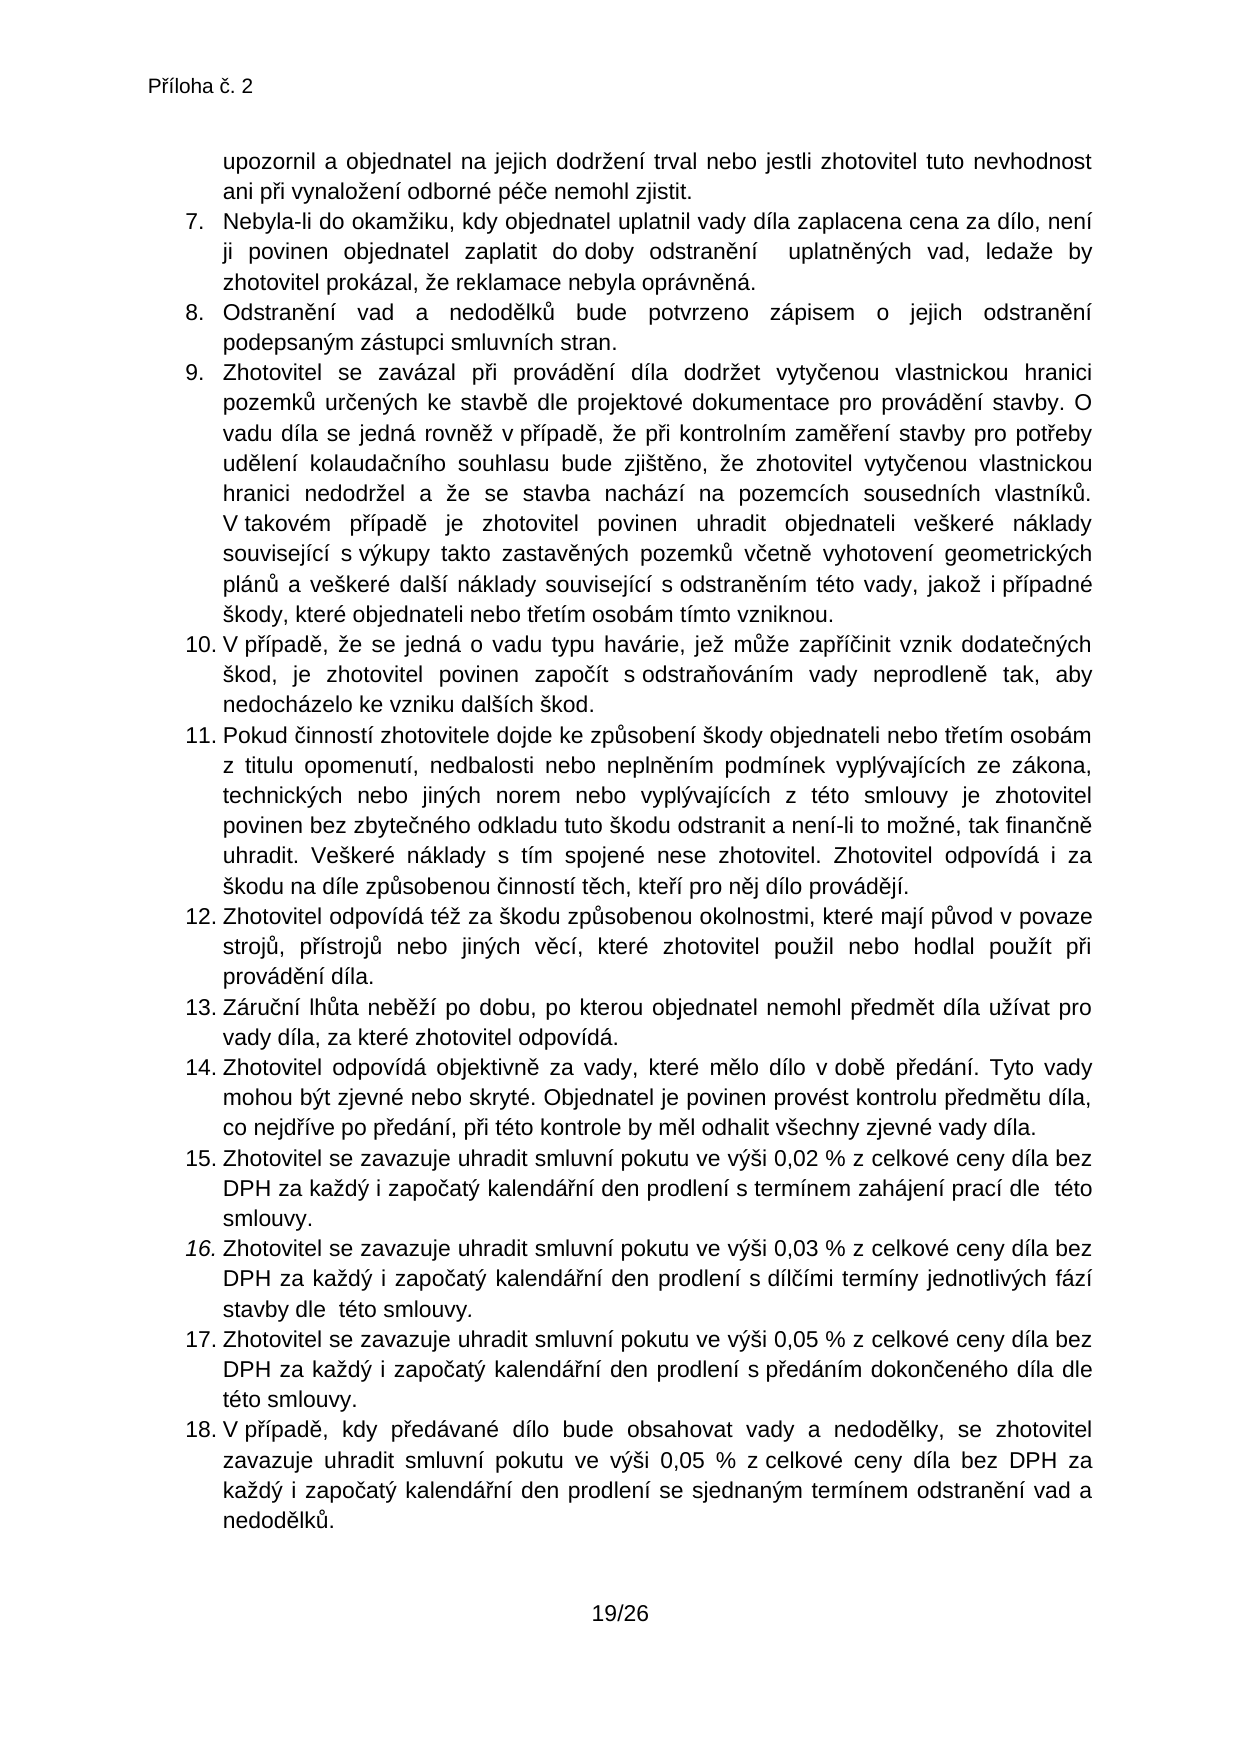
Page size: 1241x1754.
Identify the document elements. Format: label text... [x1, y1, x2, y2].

list Pokud činností zhotovitele dojde ke způsobení škody objednateli nebo třetím osobám z titulu opomenutí, nedbalosti nebo neplněním podmínek vyplývajících ze zákona, technických nebo jiných norem nebo vyplývajících z této smlouvy je zhotovitel povinen bez zbytečného odkladu tuto škodu odstranit a není-li to možné, tak finančně uhradit. Veškeré náklady s tím spojené nese zhotovitel. Zhotovitel odpovídá i za škodu na díle způsobenou činností těch, kteří pro něj dílo provádějí. [185, 722, 1093, 899]
list Odstranění vad a nedodělků bude potvrzeno zápisem o jejich odstranění podepsaným zástupci smluvních stran. [185, 299, 1093, 355]
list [185, 148, 1093, 204]
list Zhotovitel se zavazuje uhradit smluvní pokutu ve výši 0,02 % z celkové ceny díla bez DPH za každý i započatý kalendářní den prodlení s termínem zahájení prací dle této smlouvy. [185, 1144, 1093, 1231]
list Zhotovitel odpovídá též za škodu způsobenou okolnostmi, které mají původ v povaze strojů, přístrojů nebo jiných věcí, které zhotovitel použil nebo hodlal použít při provádění díla. [185, 903, 1093, 989]
list Záruční lhůta neběží po dobu, po kterou objednatel nemohl předmět díla užívat pro vady díla, za které zhotovitel odpovídá. [185, 993, 1093, 1050]
list V případě, že se jedná o vadu typu havárie, jež může zapříčinit vznik dodatečných škod, je zhotovitel povinen započít s odstraňováním vady neprodleně tak, aby nedocházelo ke vzniku dalších škod. [185, 631, 1093, 718]
list Nebyla-li do okamžiku, kdy objednatel uplatnil vady díla zaplacena cena za dílo, není ji povinen objednatel zaplatit do doby odstranění uplatněných vad, ledaže by zhotovitel prokázal, že reklamace nebyla oprávněná. [185, 208, 1093, 295]
list Zhotovitel se zavazuje uhradit smluvní pokutu ve výši 0,05 % z celkové ceny díla bez DPH za každý i započatý kalendářní den prodlení s předáním dokončeného díla dle této smlouvy. [185, 1326, 1093, 1412]
list Zhotovitel odpovídá objektivně za vady, které mělo dílo v době předání. Tyto vady mohou být zjevné nebo skryté. Objednatel je povinen provést kontrolu předmětu díla, co nejdříve po předání, při této kontrole by měl odhalit všechny zjevné vady díla. [185, 1054, 1093, 1141]
list Zhotovitel se zavázal při provádění díla dodržet vytyčenou vlastnickou hranici pozemků určených ke stavbě dle projektové dokumentace pro provádění stavby. O vadu díla se jedná rovněž v případě, že při kontrolním zaměření stavby pro potřeby udělení kolaudačního souhlasu bude zjištěno, že zhotovitel vytyčenou vlastnickou hranici nedodržel a že se stavba nachází na pozemcích sousedních vlastníků. V takovém případě je zhotovitel povinen uhradit objednateli veškeré náklady související s výkupy takto zastavěných pozemků včetně vyhotovení geometrických plánů a veškeré další náklady související s odstraněním této vady, jakož i případné škody, které objednateli nebo třetím osobám tímto vzniknou. [185, 359, 1093, 627]
list Zhotovitel se zavazuje uhradit smluvní pokutu ve výši 0,03 % z celkové ceny díla bez DPH za každý i započatý kalendářní den prodlení s dílčími termíny jednotlivých fází stavby dle této smlouvy. [185, 1235, 1093, 1322]
list V případě, kdy předávané dílo bude obsahovat vady a nedodělky, se zhotovitel zavazuje uhradit smluvní pokutu ve výši 0,05 % z celkové ceny díla bez DPH za každý i započatý kalendářní den prodlení se sjednaným termínem odstranění vad a nedodělků. [185, 1416, 1093, 1533]
